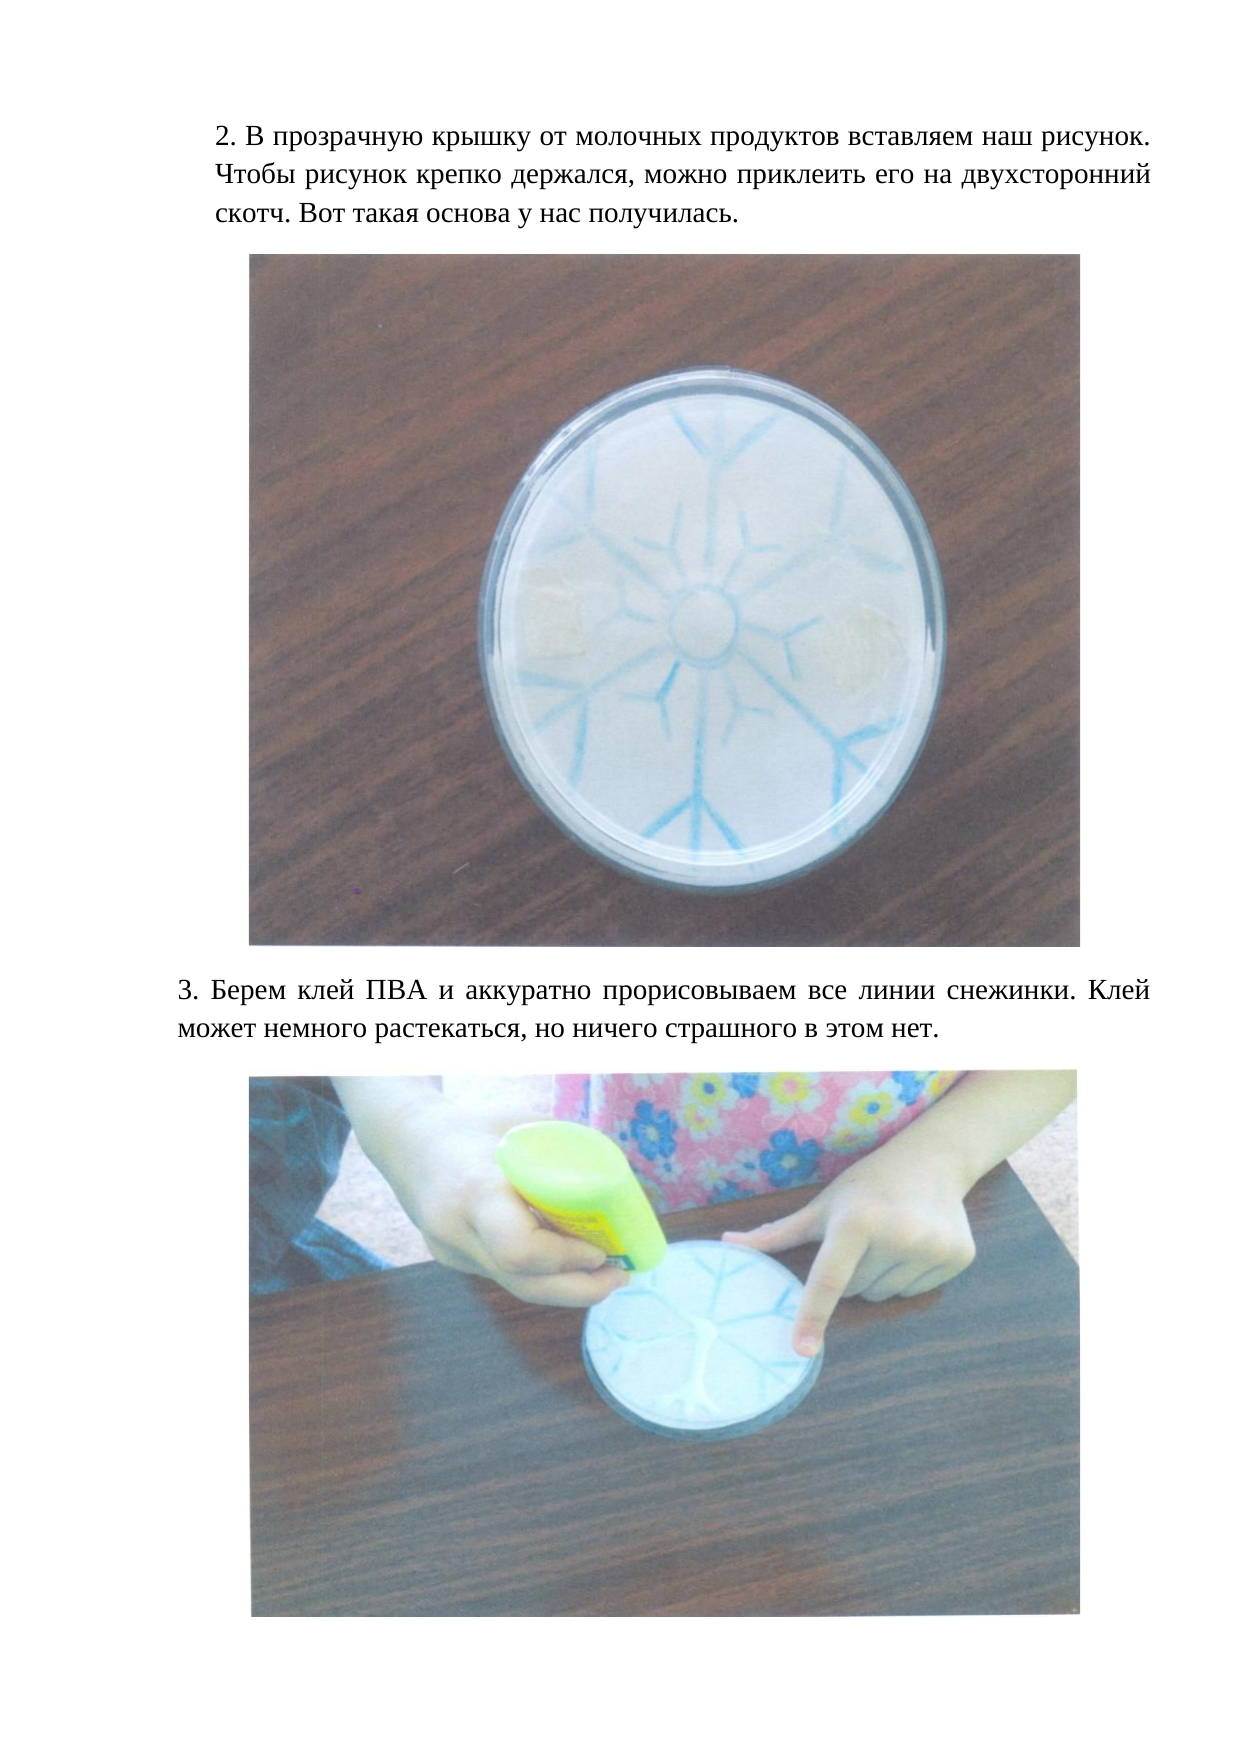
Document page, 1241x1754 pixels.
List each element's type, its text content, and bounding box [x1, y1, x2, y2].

text 2. В прозрачную крышку от молочных продуктов вставляем наш рисунок. Чтобы рисунок крепко держался, можно приклеить его на двухсторонний скотч. Вот такая основа у нас получилась. [215, 118, 1152, 229]
text 3. Берем клей ПВА и аккуратно прорисовываем все линии снежинки. Клей может немного растекаться, но ничего страшного в этом нет. [177, 972, 1152, 1044]
picture [248, 254, 1080, 947]
picture [248, 1069, 1080, 1617]
